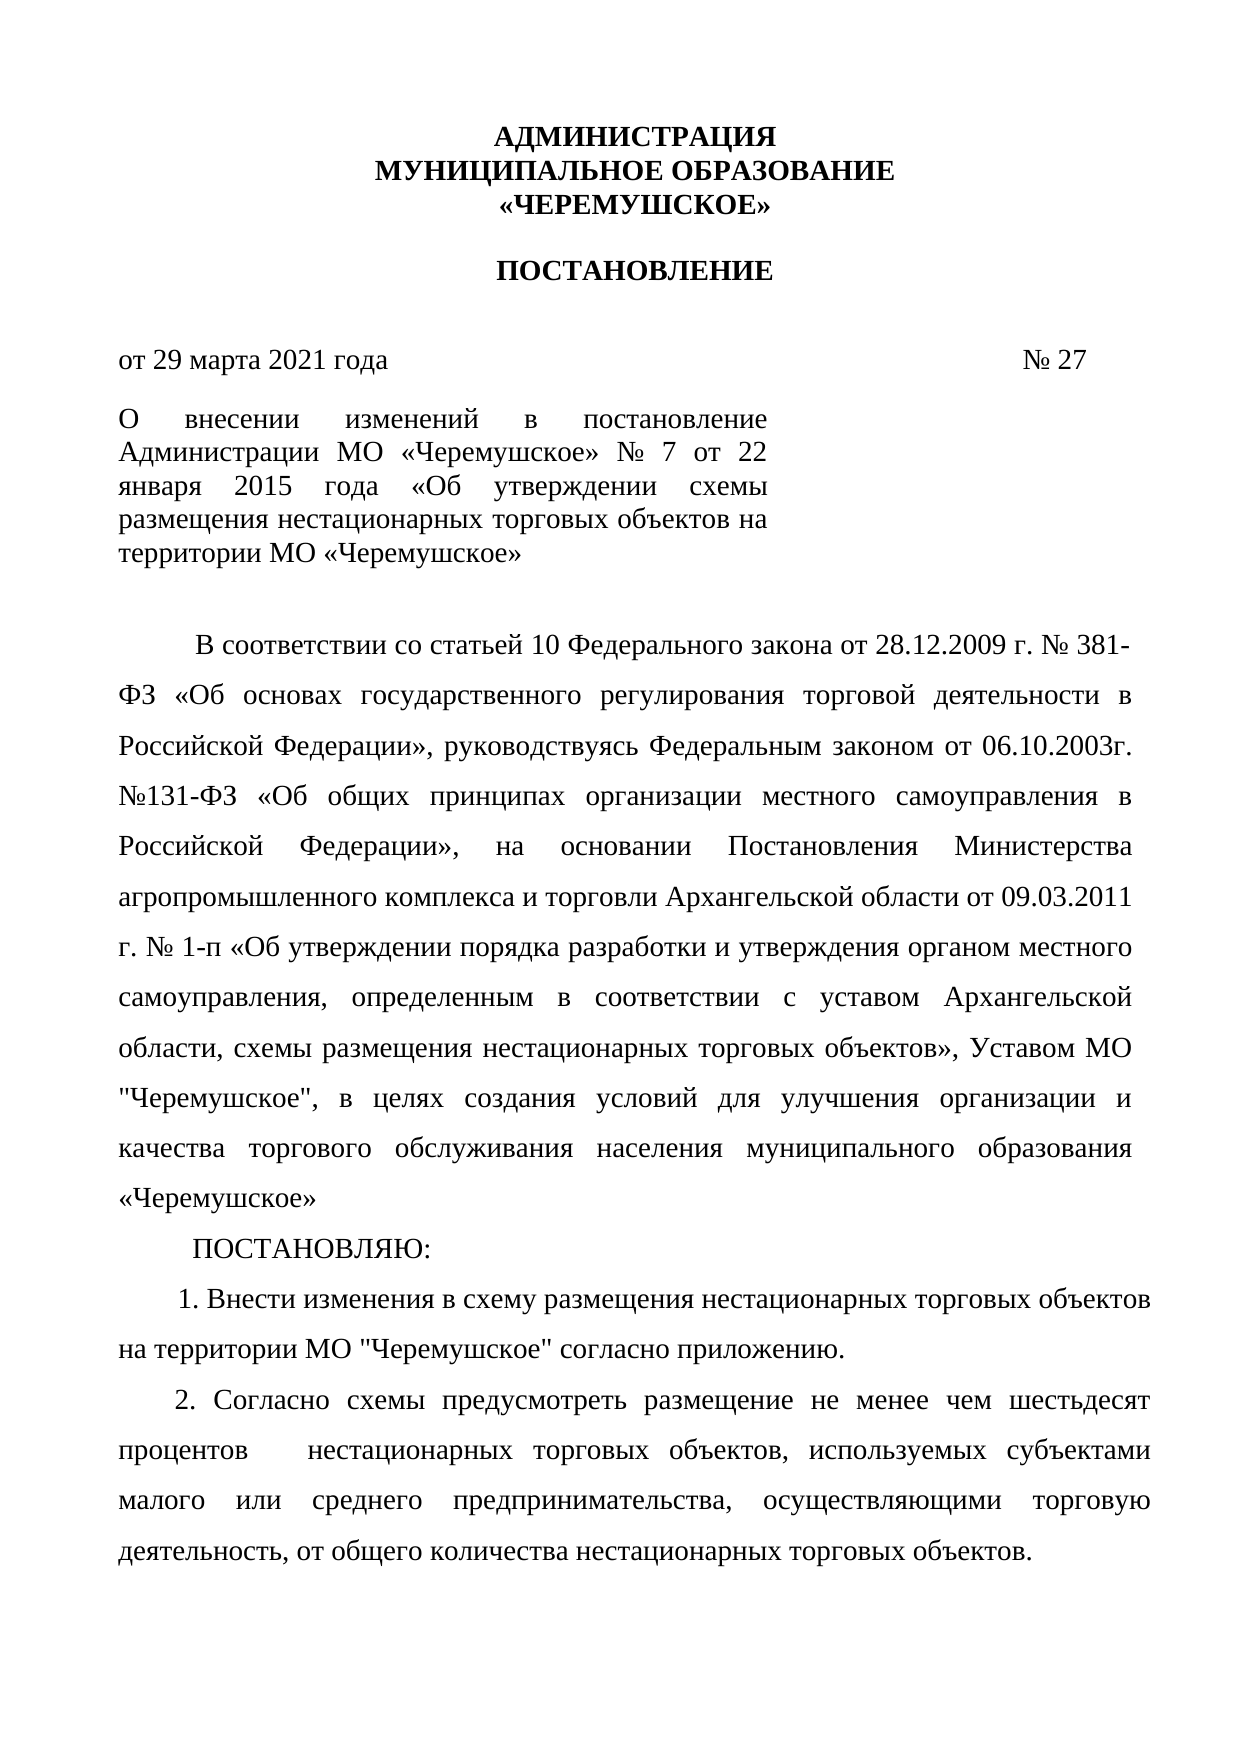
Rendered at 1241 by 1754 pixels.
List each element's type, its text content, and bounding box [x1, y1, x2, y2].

text 2. Согласно схемы предусмотреть размещение не менее чем шестьдесят процентов нестационарных торговых объектов, используемых субъектами малого или среднего предпринимательства, осуществляющими торговую деятельность, от общего количества нестационарных торговых объектов. [118, 1382, 1152, 1566]
text ПОСТАНОВЛЕНИЕ [118, 253, 1152, 287]
text МУНИЦИПАЛЬНОЕ ОБРАЗОВАНИЕ [118, 158, 1152, 186]
text ПОСТАНОВЛЯЮ: [118, 1231, 1152, 1264]
text АДМИНИСТРАЦИЯ [118, 124, 1152, 152]
text В соответствии со статьей 10 Федерального закона от 28.12.2009 г. № 381-ФЗ «Об основах государственного регулирования торговой деятельности в Российской Федерации», руководствуясь Федеральным законом от 06.10.2003г. №131-ФЗ «Об общих принципах организации местного самоуправления в Российской Федерации», на основании Постановления Министерства агропромышленного комплекса и торговли Архангельской области от 09.03.2011 г. № 1-п «Об утверждении порядка разработки и утверждения органом местного самоуправления, определенным в соответствии с уставом Архангельской области, схемы размещения нестационарных торговых объектов», Уставом МО "Черемушское", в целях создания условий для улучшения организации и качества торгового обслуживания населения муниципального образования «Черемушское» [118, 627, 1133, 1214]
text О внесении изменений в постановление Администрации МО «Черемушское» № 7 от 22 января 2015 года «Об утверждении схемы размещения нестационарных торговых объектов на территории МО «Черемушское» [118, 401, 768, 569]
text «ЧЕРЕМУШСКОЕ» [118, 192, 1152, 220]
text 1. Внести изменения в схему размещения нестационарных торговых объектов на территории МО "Черемушское" согласно приложению. [118, 1281, 1152, 1365]
text от 29 марта 2021 года № 27 [118, 342, 1152, 376]
